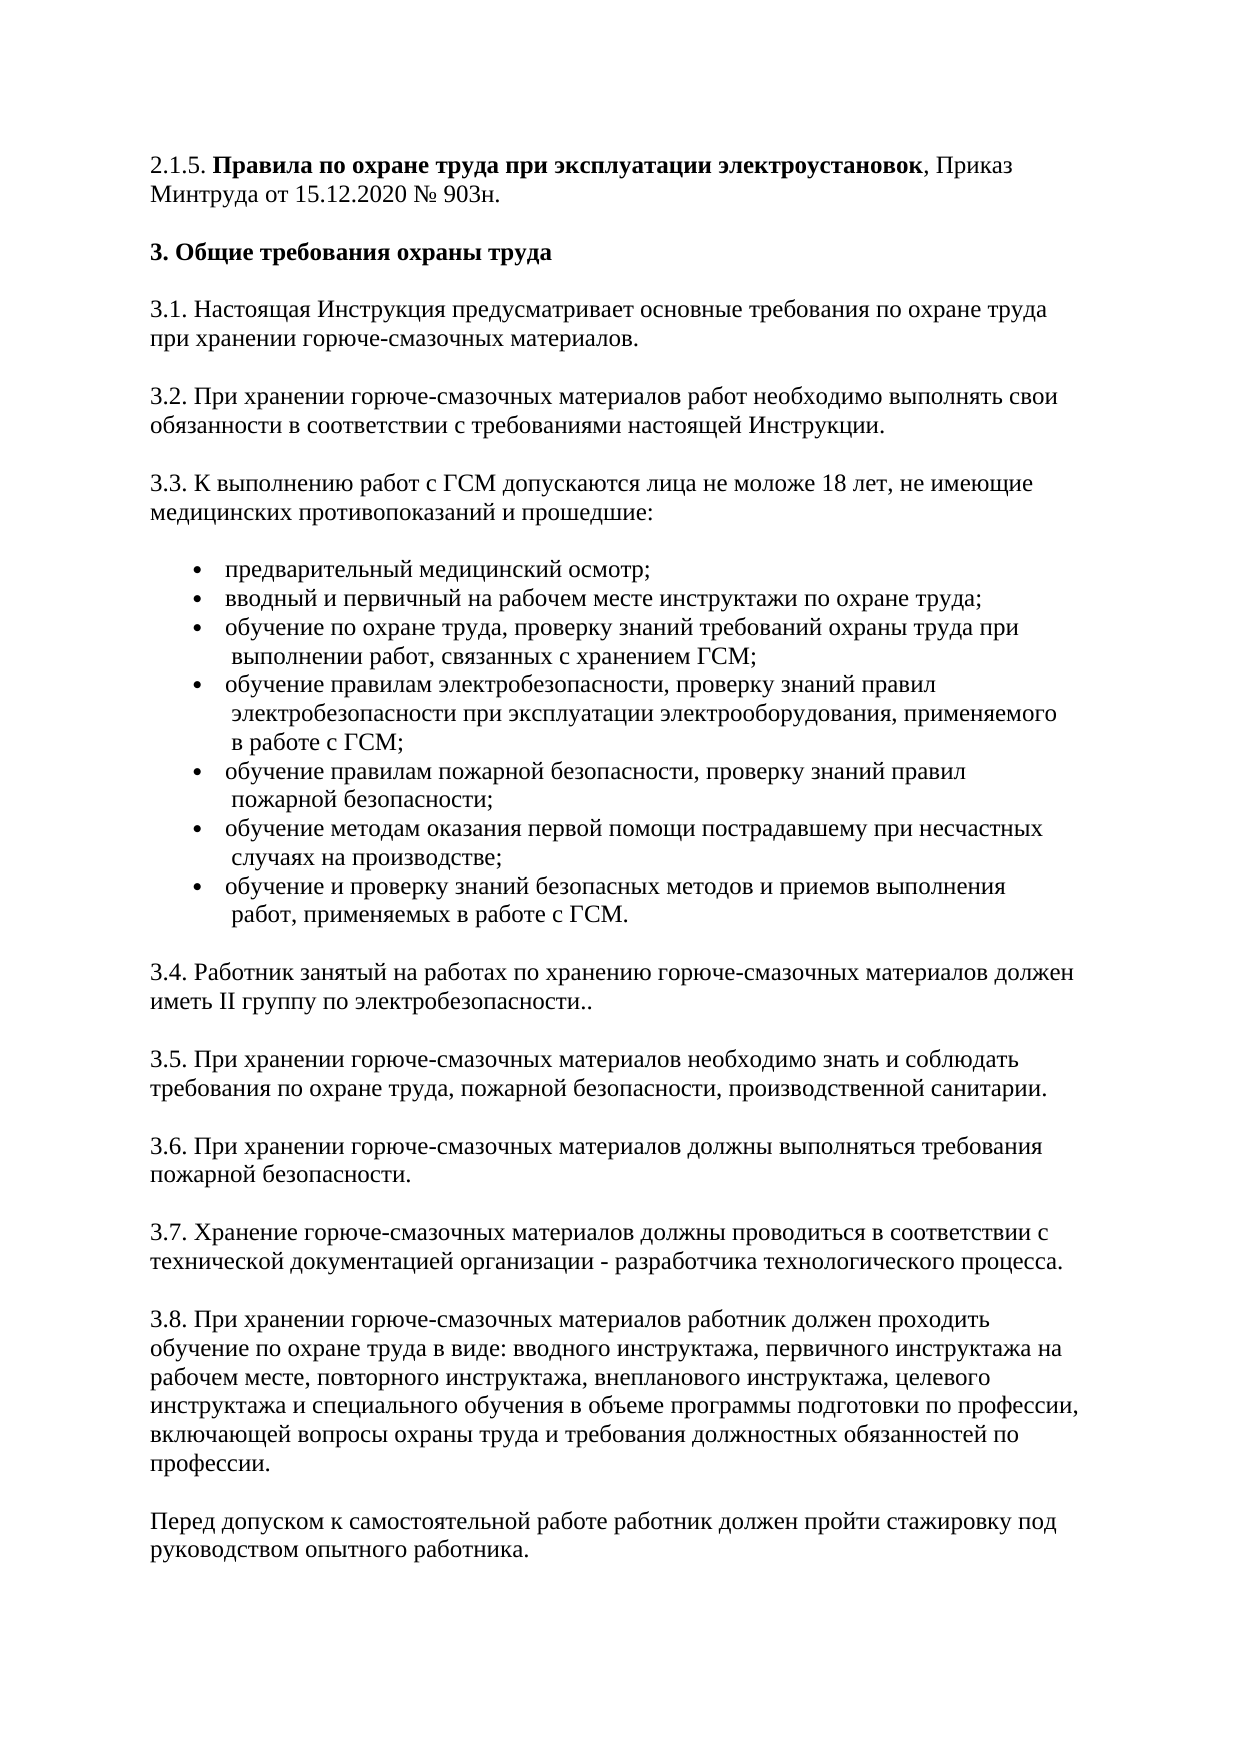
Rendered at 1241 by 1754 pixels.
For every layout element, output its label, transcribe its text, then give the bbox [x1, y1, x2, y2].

text 3.5. При хранении горюче-смазочных материалов необходимо знать и соблюдать требования по охране труда, пожарной безопасности, производственной санитарии. [150, 1073, 1090, 1131]
text Перед допуском к самостоятельной работе работник должен пройти стажировку под руководством опытного работника. [150, 1535, 1090, 1592]
list обучение по охране труда, проверку знаний требований охраны труда при выполнении работ, связанных с хранением ГСМ; [194, 612, 1071, 669]
list обучение правилам пожарной безопасности, проверку знаний правил пожарной безопасности; [194, 756, 1071, 813]
text 3. Общие требования охраны труда [150, 237, 1090, 265]
text 3.8. При хранении горюче-смазочных материалов работник должен проходить обучение по охране труда в виде: вводного инструктажа, первичного инструктажа на рабочем месте, повторного инструктажа, внепланового инструктажа, целевого инструктажа и специального обучения в объеме программы подготовки по профессии, включающей вопросы охраны труда и требования должностных обязанностей по профессии. [150, 1333, 1090, 1506]
list обучение методам оказания первой помощи пострадавшему при несчастных случаях на производстве; [194, 813, 1071, 871]
text 3.3. К выполнению работ с ГСМ допускаются лица не моложе 18 лет, не имеющие медицинских противопоказаний и прошедшие: [150, 468, 1090, 525]
text 3.7. Хранение горюче-смазочных материалов должны проводиться в соответствии с технической документацией организации - разработчика технологического процесса. [150, 1247, 1090, 1304]
text 3.2. При хранении горюче-смазочных материалов работ необходимо выполнять свои обязанности в соответствии с требованиями настоящей Инструкции. [150, 381, 1090, 439]
text 3.4. Работник занятый на работах по хранению горюче-смазочных материалов должен иметь II группу по электробезопасности.. [150, 987, 1090, 1044]
list обучение и проверку знаний безопасных методов и приемов выполнения работ, применяемых в работе с ГСМ. [194, 900, 1071, 957]
list обучение правилам электробезопасности, проверку знаний правил электробезопасности при эксплуатации электрооборудования, применяемого в работе с ГСМ; [194, 669, 1071, 756]
list предварительный медицинский осмотр; [194, 554, 1071, 583]
text 3.1. Настоящая Инструкция предусматривает основные требования по охране труда при хранении горюче-смазочных материалов. [150, 294, 1090, 352]
text 3.6. При хранении горюче-смазочных материалов должны выполняться требования пожарной безопасности. [150, 1160, 1090, 1217]
text 2.1.5. Правила по охране труда при эксплуатации электроустановок, Приказ Минтруда от 15.12.2020 № 903н. [150, 150, 1090, 207]
list вводный и первичный на рабочем месте инструктажи по охране труда; [194, 583, 1071, 612]
